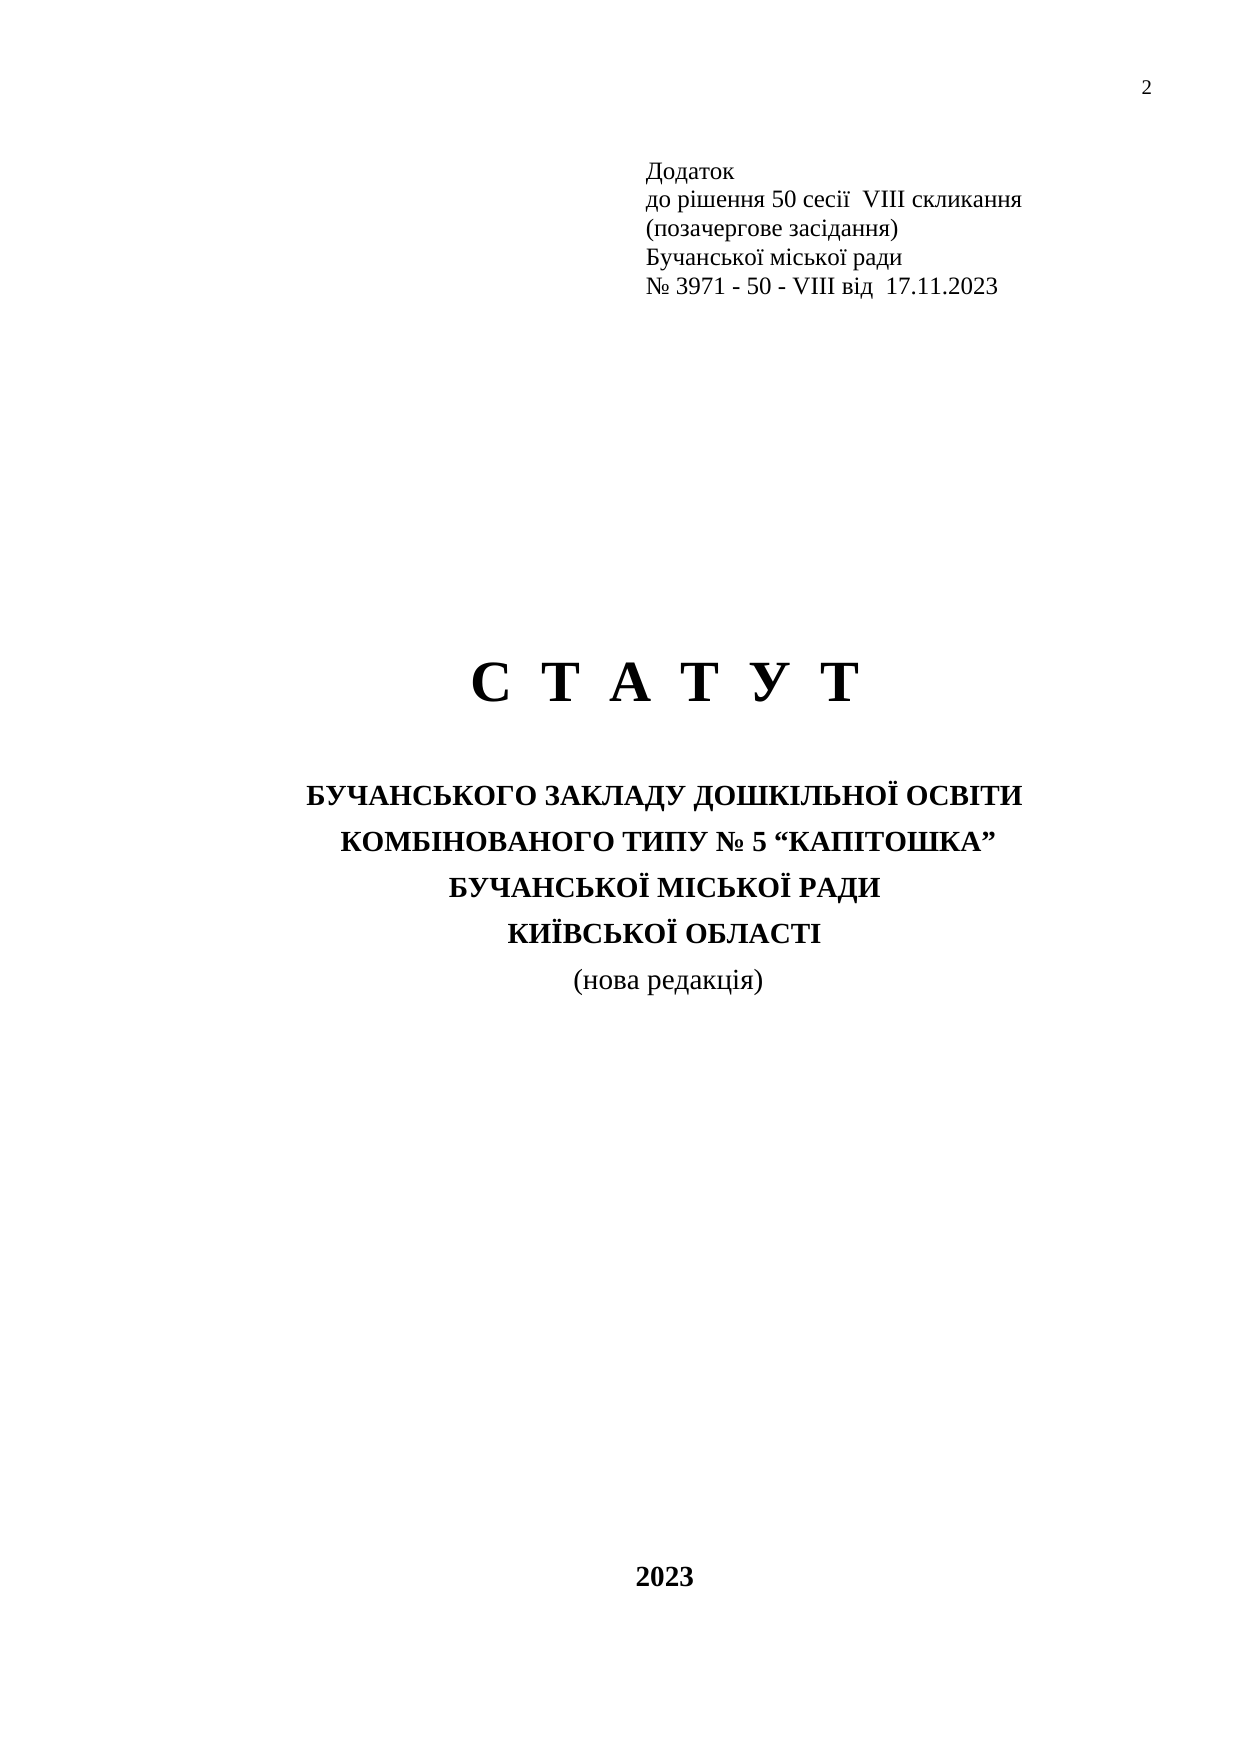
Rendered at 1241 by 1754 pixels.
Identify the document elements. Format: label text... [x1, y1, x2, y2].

text БУЧАНСЬКОГО ЗАКЛАДУ ДОШКІЛЬНОЇ ОСВІТИ [177, 778, 1152, 811]
text С Т А Т У Т [177, 647, 1152, 714]
text КИЇВСЬКОЇ ОБЛАСТІ [177, 916, 1152, 949]
table_header Додаток до рішення 50 сесії VIIІ скликання (позачергове засідання) Бучанської міської ради № 3971 - 50 - VIІI від 17.11.2023 [634, 156, 1133, 333]
text КОМБІНОВАНОГО ТИПУ № 5 “КАПІТОШКА” [177, 824, 1152, 857]
text БУЧАНСЬКОЇ МІСЬКОЇ РАДИ [177, 870, 1152, 903]
text (нова редакція) [177, 962, 1152, 995]
text 2023 [177, 1559, 1152, 1592]
